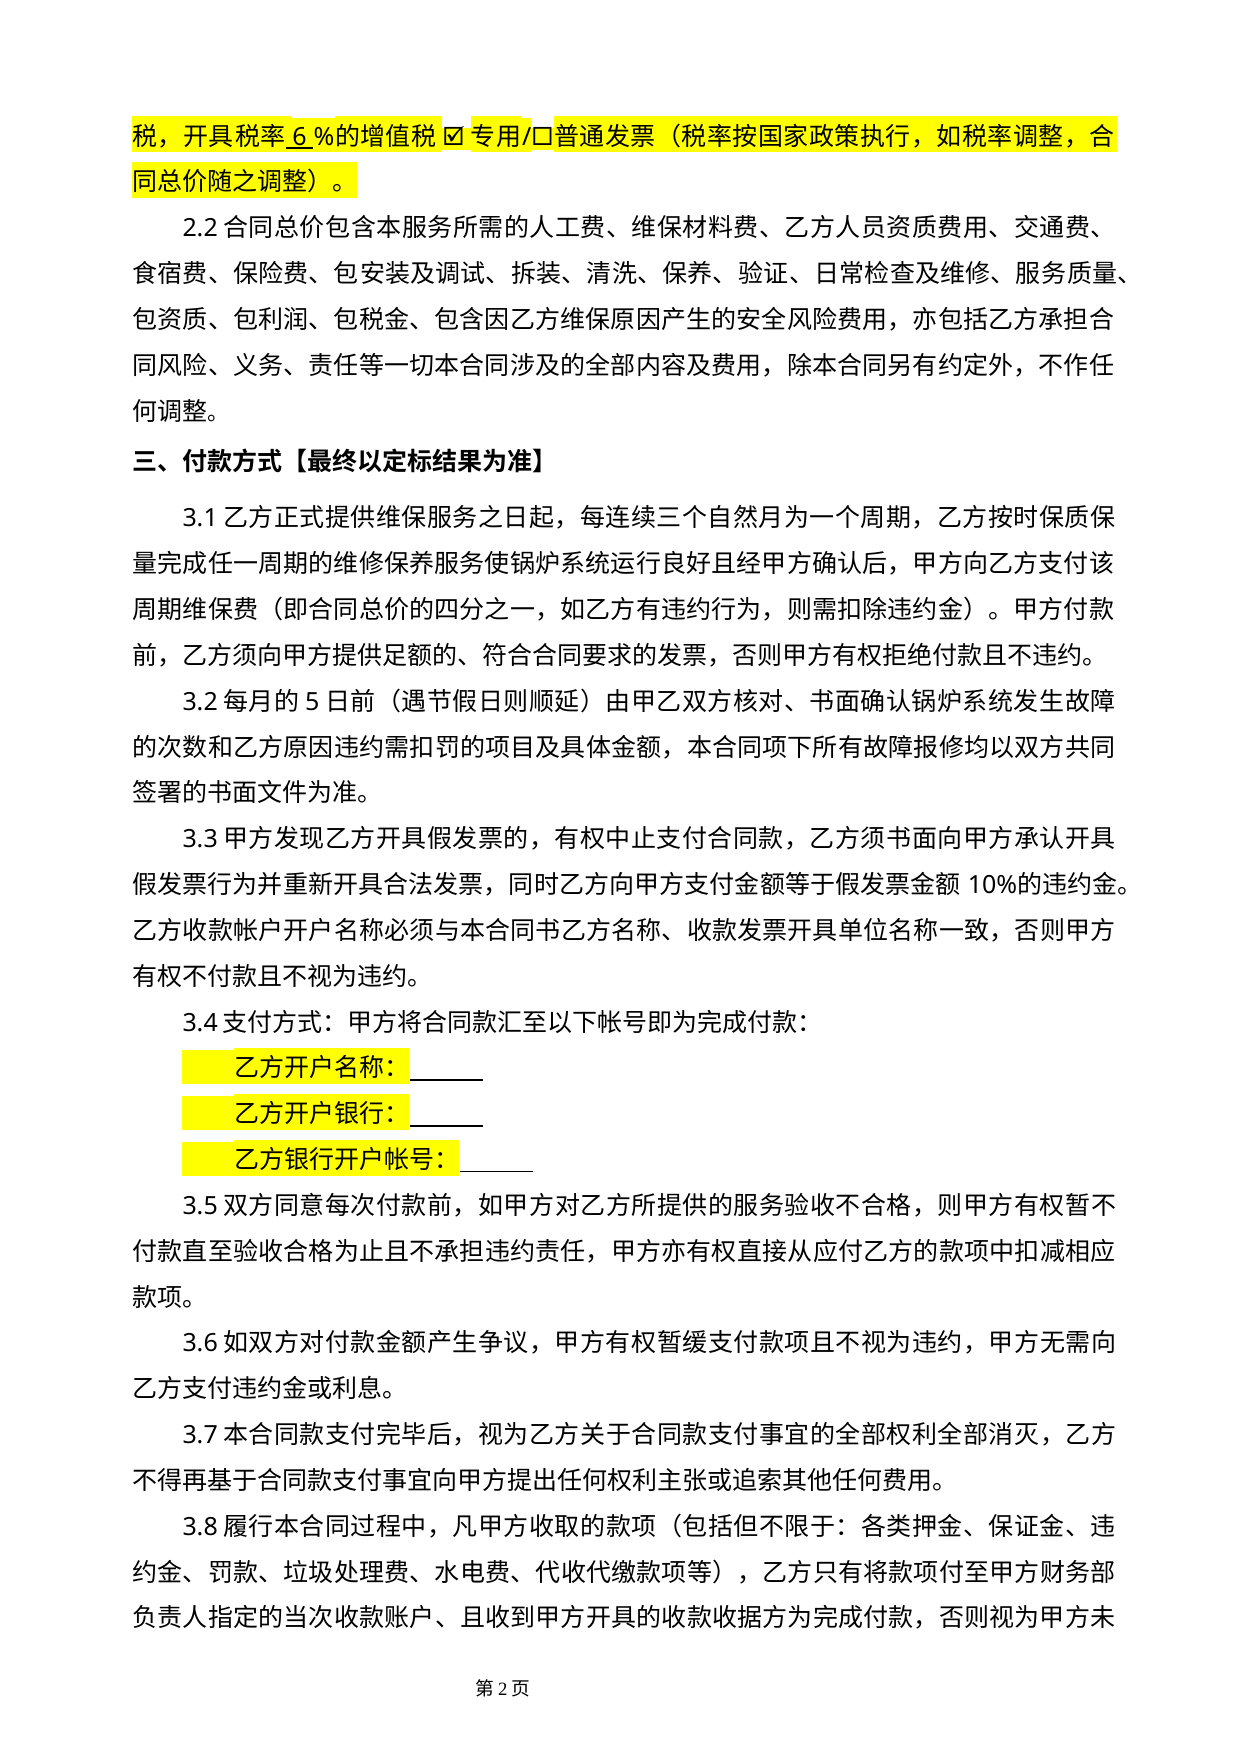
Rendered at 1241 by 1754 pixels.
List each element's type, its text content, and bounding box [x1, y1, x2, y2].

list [132, 1498, 1118, 1636]
list 乙方开户名称： [132, 1040, 1118, 1086]
list 乙方开户银行： [132, 1086, 1118, 1132]
list 乙方银行开户帐号： [132, 1132, 1118, 1178]
list 3.7本合同款支付完毕后，视为乙方关于合同款支付事宜的全部权利全部消灭，乙方不得再基于合同款支付事宜向甲方提出任何权利主张或追索其他任何费用。 [132, 1407, 1118, 1498]
list 3.6如双方对付款金额产生争议，甲方有权暂缓支付款项且不视为违约，甲方无需向乙方支付违约金或利息。 [132, 1315, 1118, 1407]
list 付款方式【最终以定标结果为准】 [132, 429, 1118, 490]
list 3.1乙方正式提供维保服务之日起，每连续三个自然月为一个周期，乙方按时保质保量完成任一周期的维修保养服务使锅炉系统运行良好且经甲方确认后，甲方向乙方支付该周期维保费（即合同总价的四分之一，如乙方有违约行为，则需扣除违约金）。甲方付款前，乙方须向甲方提供足额的、符合合同要求的发票，否则甲方有权拒绝付款且不违约。 [132, 490, 1118, 673]
list 3.2每月的5日前（遇节假日则顺延）由甲乙双方核对、书面确认锅炉系统发生故障的次数和乙方原因违约需扣罚的项目及具体金额，本合同项下所有故障报修均以双方共同签署的书面文件为准。 [132, 673, 1118, 811]
list 3.5双方同意每次付款前，如甲方对乙方所提供的服务验收不合格，则甲方有权暂不付款直至验收合格为止且不承担违约责任，甲方亦有权直接从应付乙方的款项中扣减相应款项。 [132, 1178, 1118, 1315]
list 3.3甲方发现乙方开具假发票的，有权中止支付合同款，乙方须书面向甲方承认开具假发票行为并重新开具合法发票，同时乙方向甲方支付金额等于假发票金额10%的违约金。乙方收款帐户开户名称必须与本合同书乙方名称、收款发票开具单位名称一致，否则甲方有权不付款且不视为违约。 [132, 811, 1118, 994]
text 2.2合同总价包含本服务所需的人工费、维保材料费、乙方人员资质费用、交通费、食宿费、保险费、包安装及调试、拆装、清洗、保养、验证、日常检查及维修、服务质量、包资质、包利润、包税金、包含因乙方维保原因产生的安全风险费用，亦包括乙方承担合同风险、义务、责任等一切本合同涉及的全部内容及费用，除本合同另有约定外，不作任何调整。 [132, 200, 1118, 429]
list 3.4支付方式：甲方将合同款汇至以下帐号即为完成付款： [132, 994, 1118, 1040]
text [132, 108, 1118, 200]
